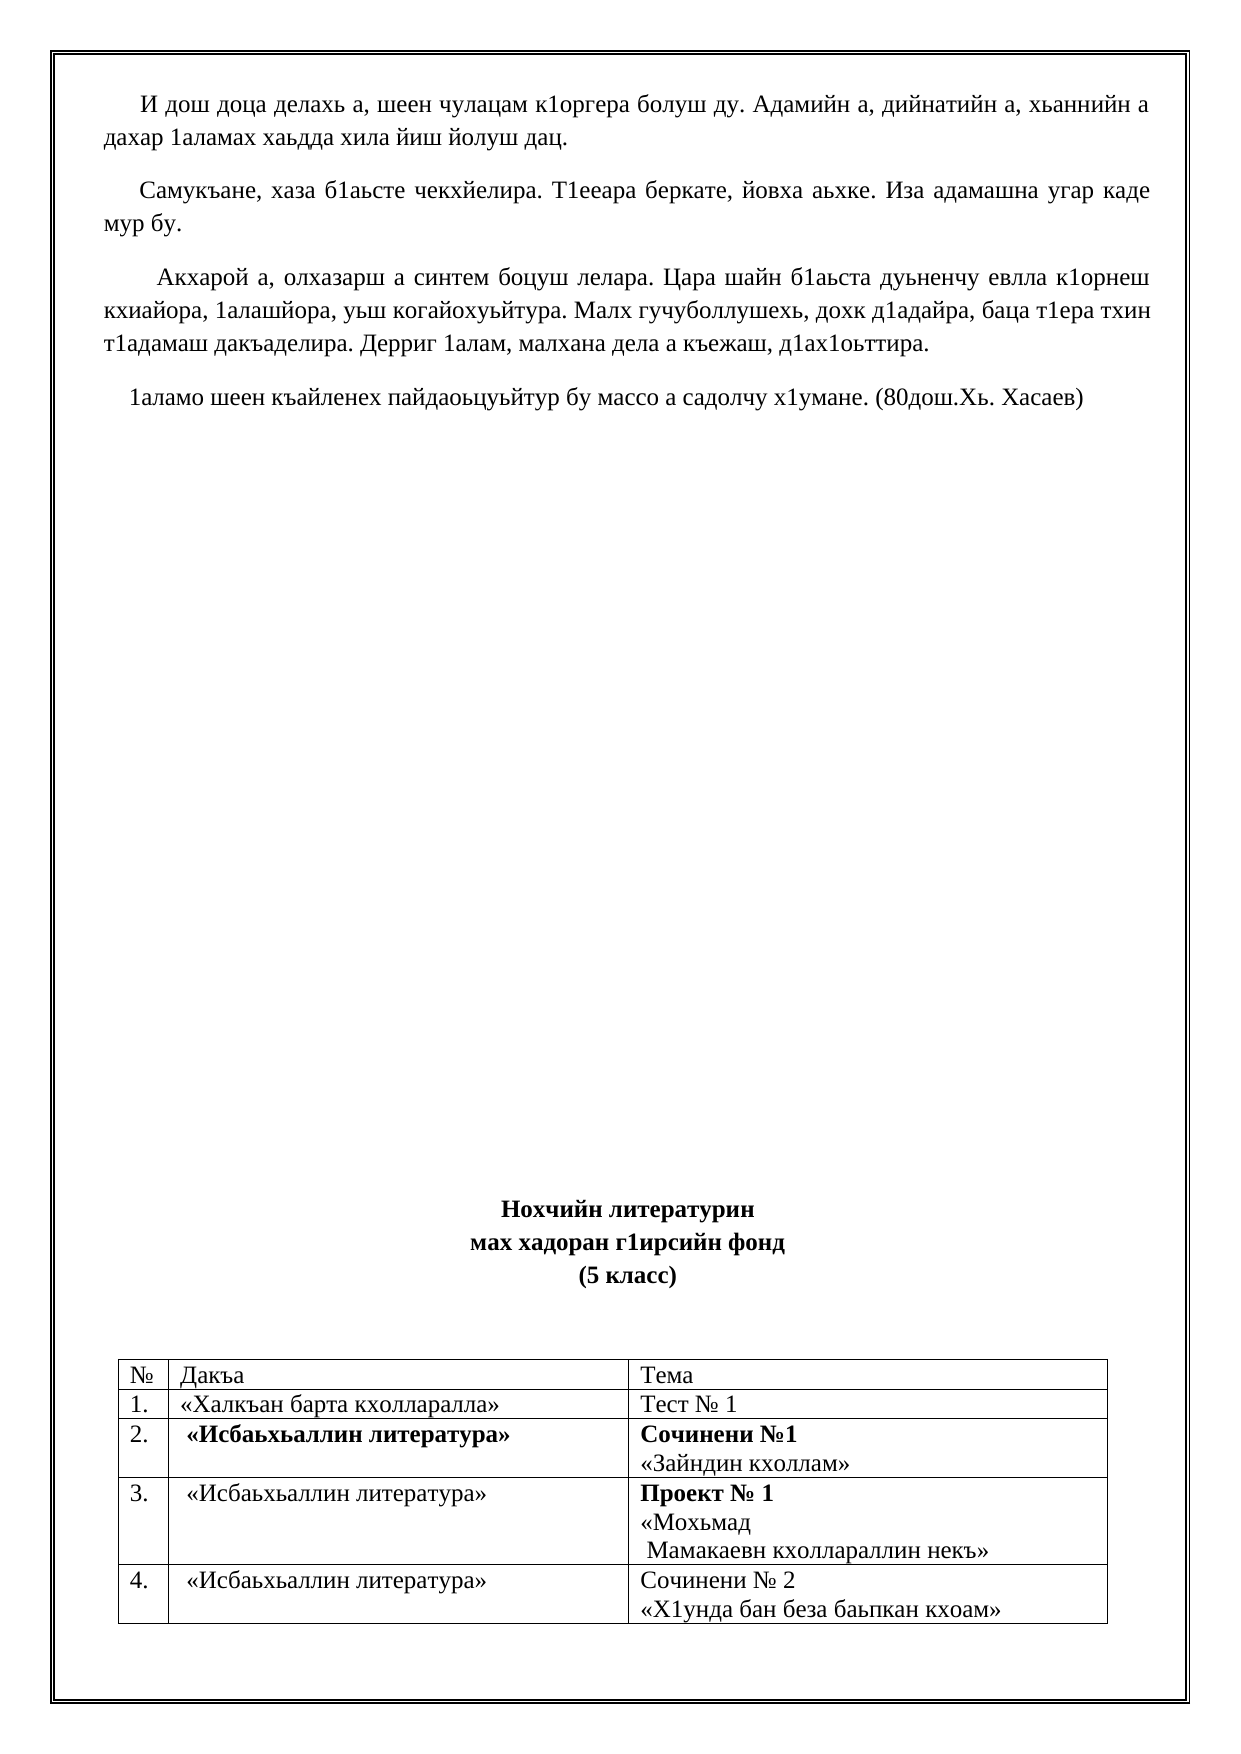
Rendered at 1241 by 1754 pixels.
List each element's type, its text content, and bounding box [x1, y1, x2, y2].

table_cell Сочинени №1 «Зайндин кхоллам» [629, 1419, 1107, 1477]
text Самукъане, хаза б1аьсте чекхйелира. Т1ееара беркате, йовха аьхке. Иза адамашна угар каде мур бу. [103, 176, 1152, 237]
table_header № [119, 1360, 168, 1388]
table_cell 3. [119, 1478, 168, 1564]
table_cell Проект № 1 «Мохьмад Мамакаевн кхоллараллин некъ» [629, 1478, 1107, 1564]
table_cell 4. [119, 1565, 168, 1623]
text И дош доца делахь а, шеен чулацам к1оргера болуш ду. Адамийн а, дийнатийн а, хьаннийн а дахар 1аламах хаьдда хила йиш йолуш дац. [103, 89, 1152, 150]
table_cell 2. [119, 1419, 168, 1477]
table_cell Сочинени № 2 «Х1унда бан беза баьпкан кхоам» [629, 1565, 1107, 1623]
table_cell «Исбаьхьаллин литература» [169, 1478, 628, 1564]
table_cell 1. [119, 1390, 168, 1418]
text Акхарой а, олхазарш а синтем боцуш лелара. Цара шайн б1аьста дуьненчу евлла к1орнеш кхиайора, 1алашйора, уьш когайохуьйтура. Малх гучуболлушехь, дохк д1адайра, баца т1ера тхин т1адамаш дакъаделира. Дерриг 1алам, малхана дела а къежаш, д1ах1оьттира. [103, 262, 1152, 357]
text (5 класс) [103, 1260, 1152, 1288]
text мах хадоран г1ирсийн фонд [103, 1227, 1152, 1255]
table_cell Тест № 1 [629, 1390, 1107, 1418]
table_header Тема [629, 1360, 1107, 1388]
table_cell «Исбаьхьаллин литература» [169, 1419, 628, 1477]
table_cell «Халкъан барта кхолларалла» [169, 1390, 628, 1418]
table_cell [169, 1565, 628, 1623]
text Нохчийн литературин [103, 1194, 1152, 1222]
text 1аламо шеен къайленех пайдаоьцуьйтур бу массо а садолчу х1умане. (80дош.Хь. Хасаев) [103, 382, 1152, 411]
table_header Дакъа [169, 1360, 628, 1388]
